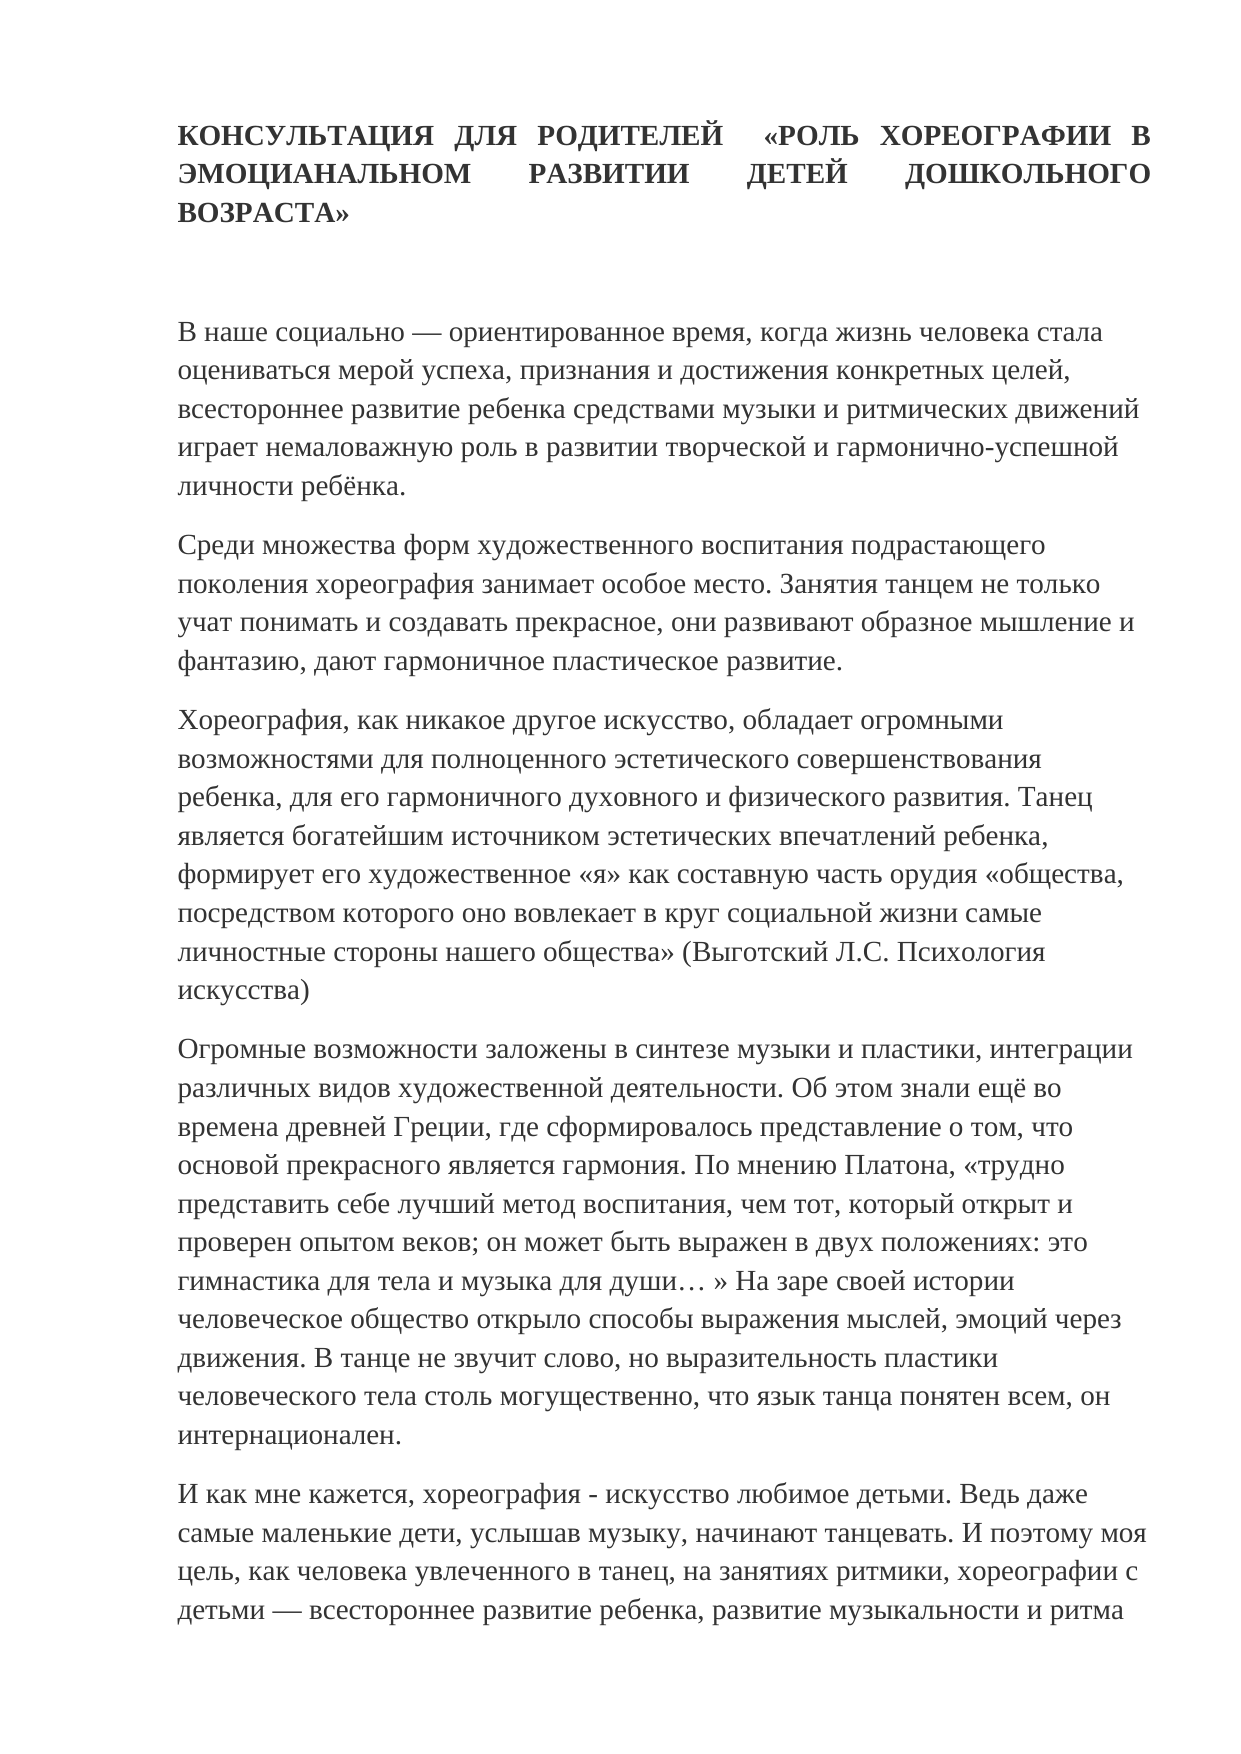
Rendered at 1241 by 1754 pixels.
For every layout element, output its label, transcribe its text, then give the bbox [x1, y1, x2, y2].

text В наше социально — ориентированное время, когда жизнь человека стала оцениваться мерой успеха, признания и достижения конкретных целей, всестороннее развитие ребенка средствами музыки и ритмических движений играет немаловажную роль в развитии творческой и гармонично-успешной личности ребёнка. [177, 314, 1152, 502]
text Среди множества форм художественного воспитания подрастающего поколения хореография занимает особое место. Занятия танцем не только учат понимать и создавать прекрасное, они развивают образное мышление и фантазию, дают гармоничное пластическое развитие. [177, 527, 1152, 677]
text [177, 1476, 1152, 1626]
text Огромные возможности заложены в синтезе музыки и пластики, интеграции различных видов художественной деятельности. Об этом знали ещё во времена древней Греции, где сформировалось представление о том, что основой прекрасного является гармония. По мнению Платона, «трудно представить себе лучший метод воспитания, чем тот, который открыт и проверен опытом веков; он может быть выражен в двух положениях: это гимнастика для тела и музыка для души… » На заре своей истории человеческое общество открыло способы выражения мыслей, эмоций через движения. В танце не звучит слово, но выразительность пластики человеческого тела столь могущественно, что язык танца понятен всем, он интернационален. [177, 1032, 1152, 1451]
text КОНСУЛЬТАЦИЯ ДЛЯ РОДИТЕЛЕЙ «РОЛЬ ХОРЕОГРАФИИ В ЭМОЦИАНАЛЬНОМ РАЗВИТИИ ДЕТЕЙ ДОШКОЛЬНОГО ВОЗРАСТА» [177, 118, 1152, 229]
text Хореография, как никакое другое искусство, обладает огромными возможностями для полноценного эстетического совершенствования ребенка, для его гармоничного духовного и физического развития. Танец является богатейшим источником эстетических впечатлений ребенка, формирует его художественное «я» как составную часть орудия «общества, посредством которого оно вовлекает в круг социальной жизни самые личностные стороны нашего общества» (Выготский Л.С. Психология искусства) [177, 702, 1152, 1006]
